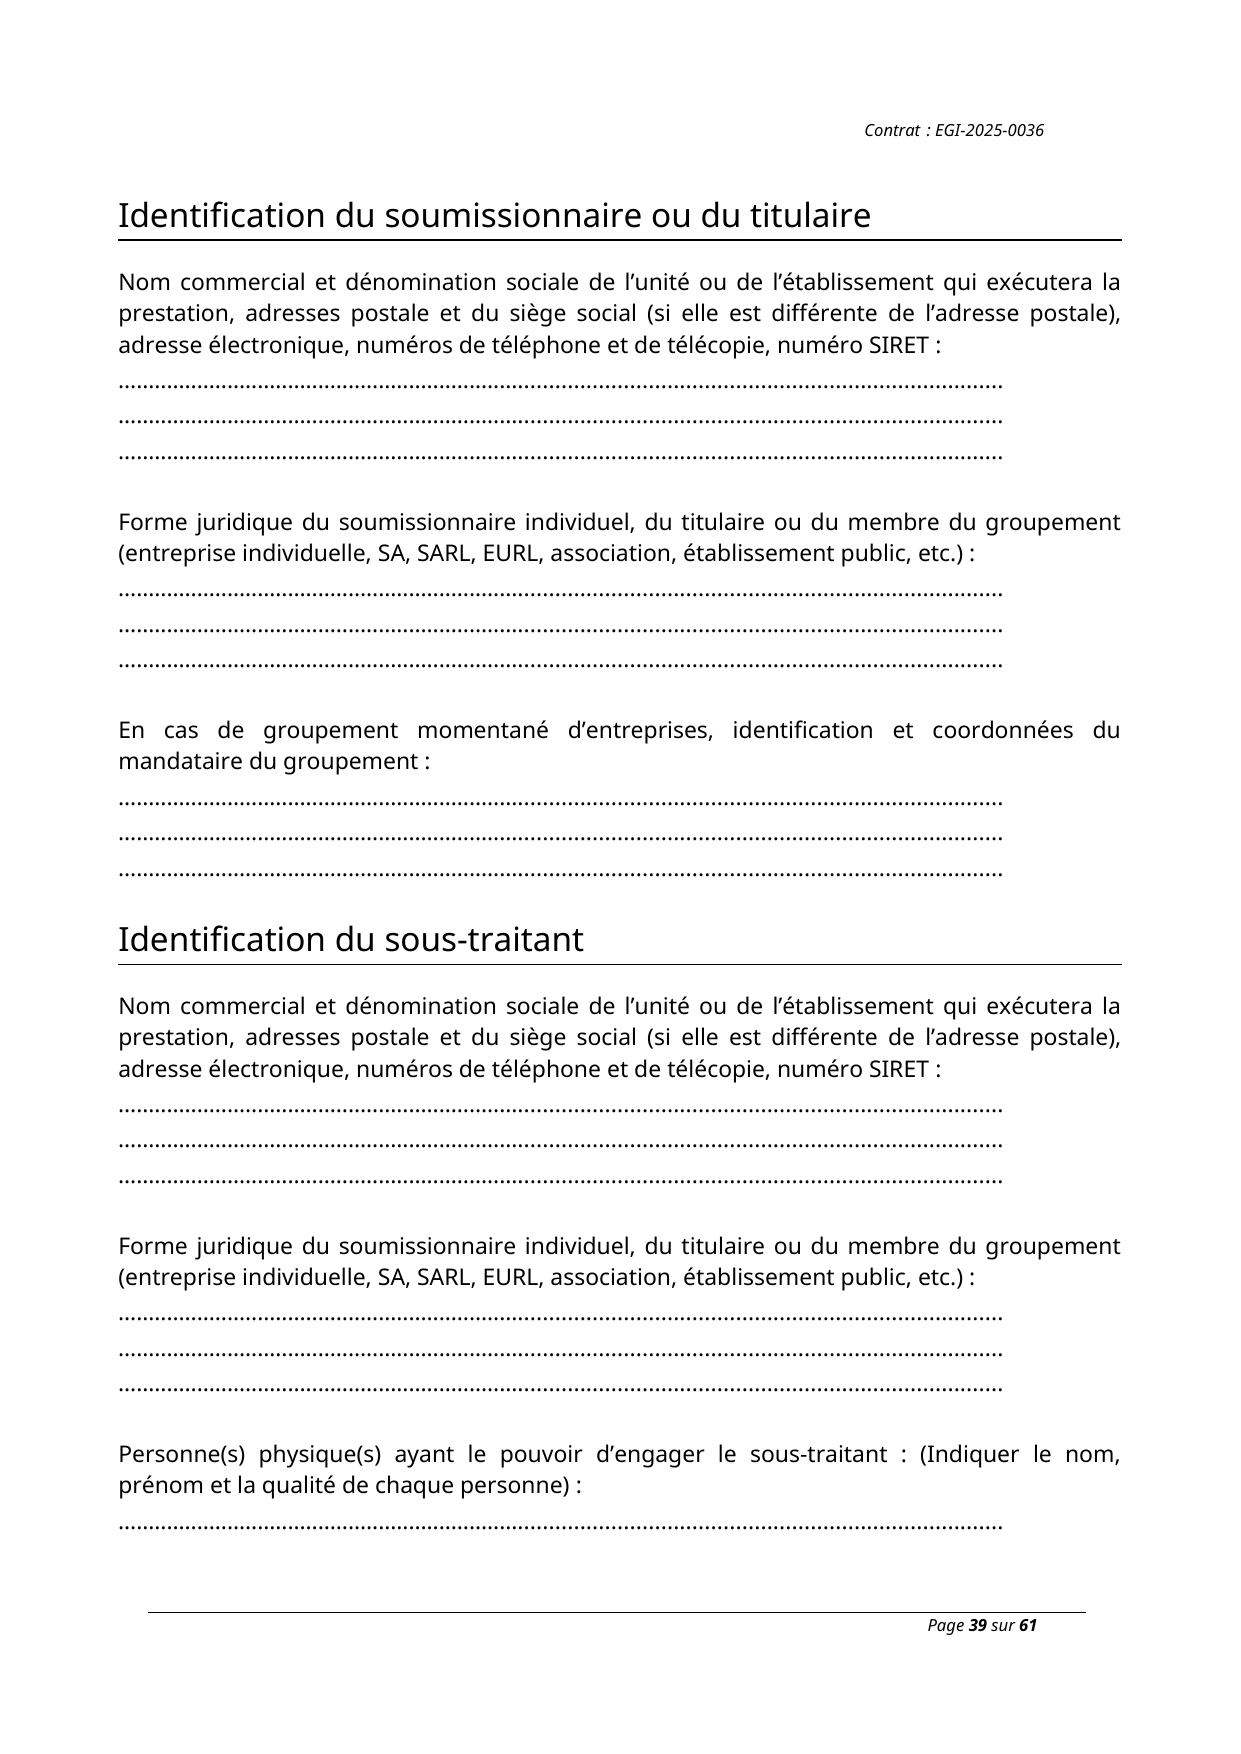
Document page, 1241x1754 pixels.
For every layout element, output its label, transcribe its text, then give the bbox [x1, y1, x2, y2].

text Identification du soumissionnaire ou du titulaire [118, 192, 1122, 239]
text Forme juridique du soumissionnaire individuel, du titulaire ou du membre du groupement (entreprise individuelle, SA, SARL, EURL, association, établissement public, etc.) : [118, 1230, 1122, 1292]
text Personne(s) physique(s) ayant le pouvoir d’engager le sous-traitant : (Indiquer le nom, prénom et la qualité de chaque personne) : [118, 1438, 1122, 1501]
text Nom commercial et dénomination sociale de l’unité ou de l’établissement qui exécutera la prestation, adresses postale et du siège social (si elle est différente de l’adresse postale), adresse électronique, numéros de téléphone et de télécopie, numéro SIRET : [118, 266, 1122, 360]
text Nom commercial et dénomination sociale de l’unité ou de l’établissement qui exécutera la prestation, adresses postale et du siège social (si elle est différente de l’adresse postale), adresse électronique, numéros de téléphone et de télécopie, numéro SIRET : [118, 990, 1122, 1084]
text Forme juridique du soumissionnaire individuel, du titulaire ou du membre du groupement (entreprise individuelle, SA, SARL, EURL, association, établissement public, etc.) : [118, 506, 1122, 568]
text En cas de groupement momentané d’entreprises, identification et coordonnées du mandataire du groupement : [118, 714, 1122, 776]
text Identification du sous-traitant [118, 916, 1122, 964]
